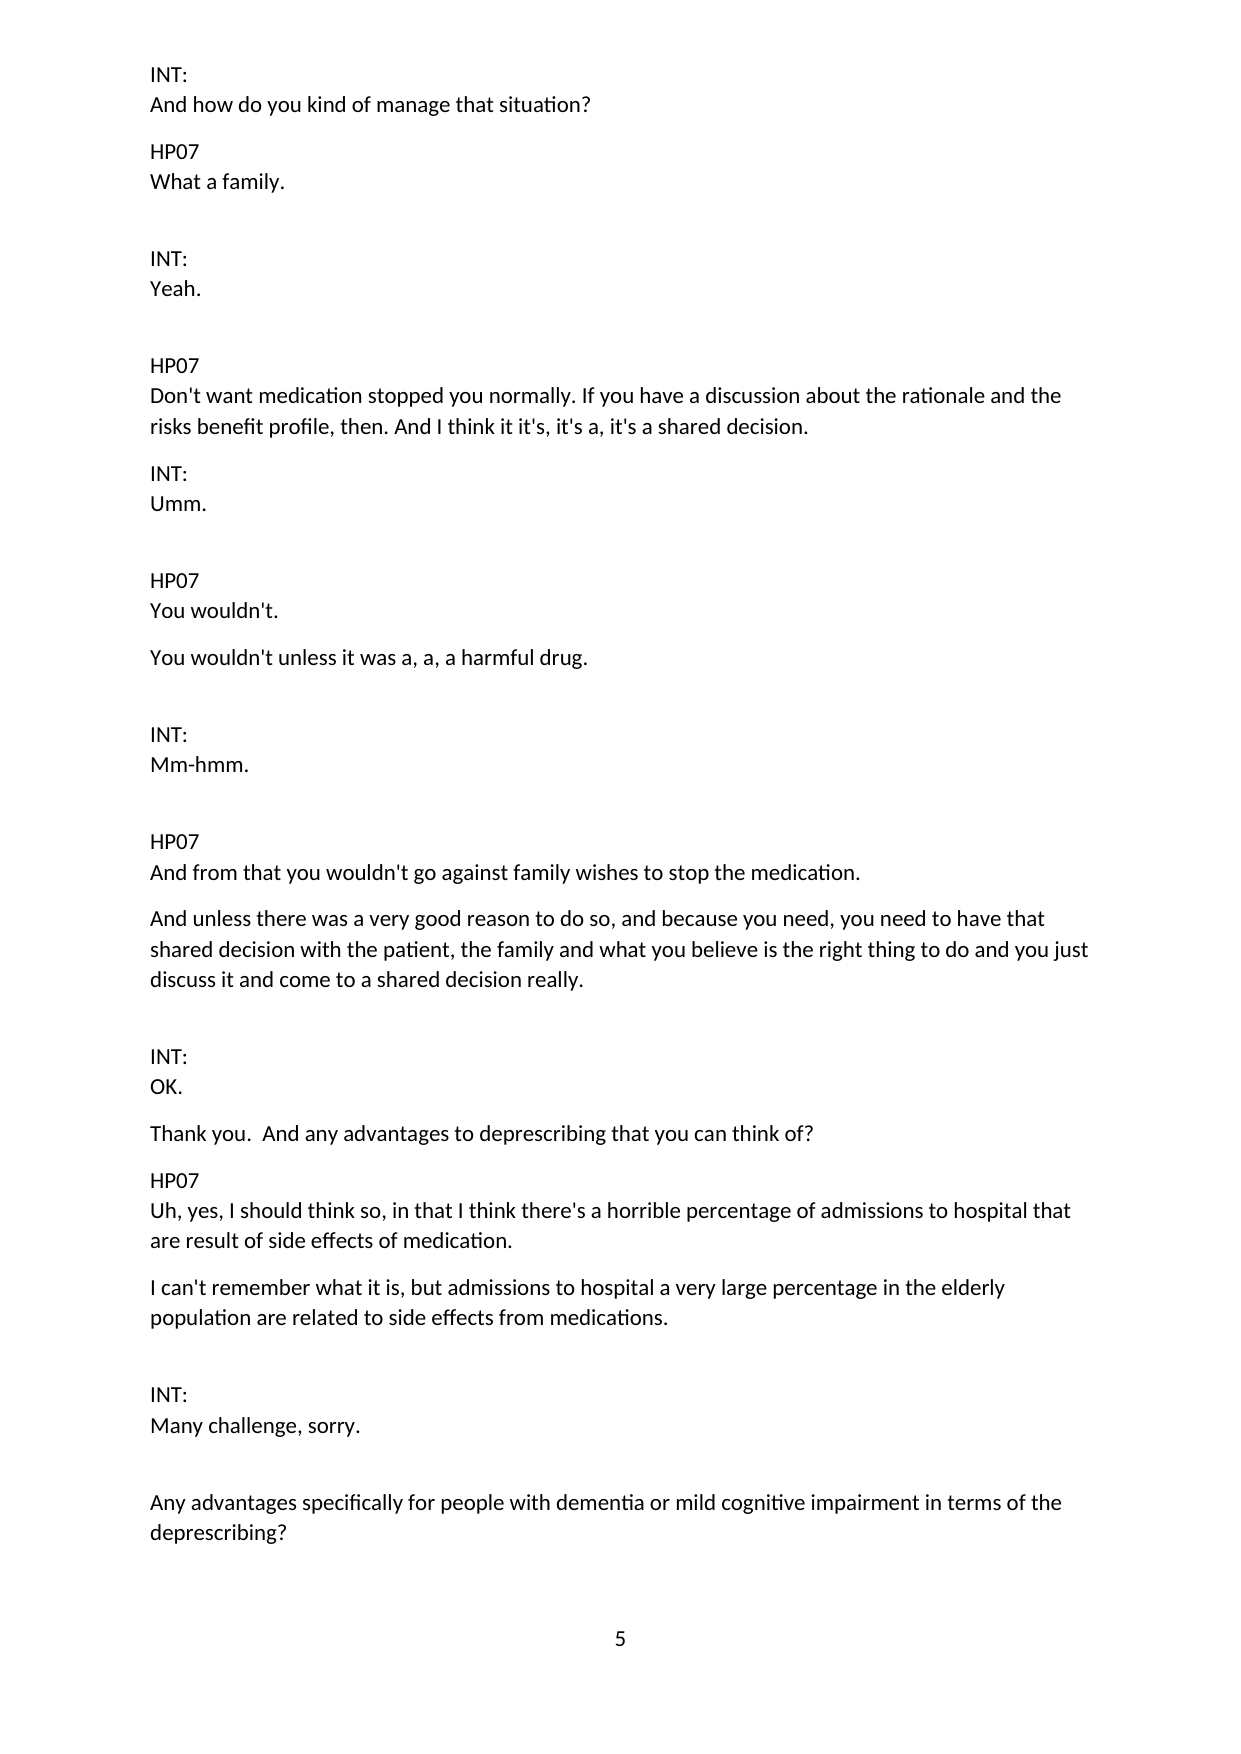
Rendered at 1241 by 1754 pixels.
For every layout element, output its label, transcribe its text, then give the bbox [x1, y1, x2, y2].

text INT: Yeah. [150, 214, 1090, 302]
text HP07 Don't want medication stopped you normally. If you have a discussion about the rationale and the risks benefit profile, then. And I think it it's, it's a, it's a shared decision. [150, 321, 1090, 440]
text Thank you. And any advantages to deprescribing that you can think of? [150, 1119, 1090, 1147]
text You wouldn't unless it was a, a, a harmful drug. [150, 643, 1090, 671]
text INT: Umm. [150, 459, 1090, 517]
text I can't remember what it is, but admissions to hospital a very large percentage in the elderly population are related to side effects from medications. [150, 1273, 1090, 1332]
text HP07 What a family. [150, 137, 1090, 195]
text And unless there was a very good reason to do so, and because you need, you need to have that shared decision with the patient, the family and what you believe is the right thing to do and you just discuss it and come to a shared decision really. [150, 904, 1090, 993]
text INT: And how do you kind of manage that situation? [150, 29, 1090, 118]
text INT: Many challenge, sorry. [150, 1350, 1090, 1439]
text HP07 Uh, yes, I should think so, in that I think there's a horrible percentage of admissions to hospital that are result of side effects of medication. [150, 1166, 1090, 1254]
text HP07 You wouldn't. [150, 536, 1090, 624]
text Any advantages specifically for people with dementia or mild cognitive impairment in terms of the deprescribing? [150, 1458, 1090, 1546]
text HP07 And from that you wouldn't go against family wishes to stop the medication. [150, 797, 1090, 886]
text INT: Mm-hmm. [150, 690, 1090, 778]
text INT: OK. [150, 1012, 1090, 1100]
